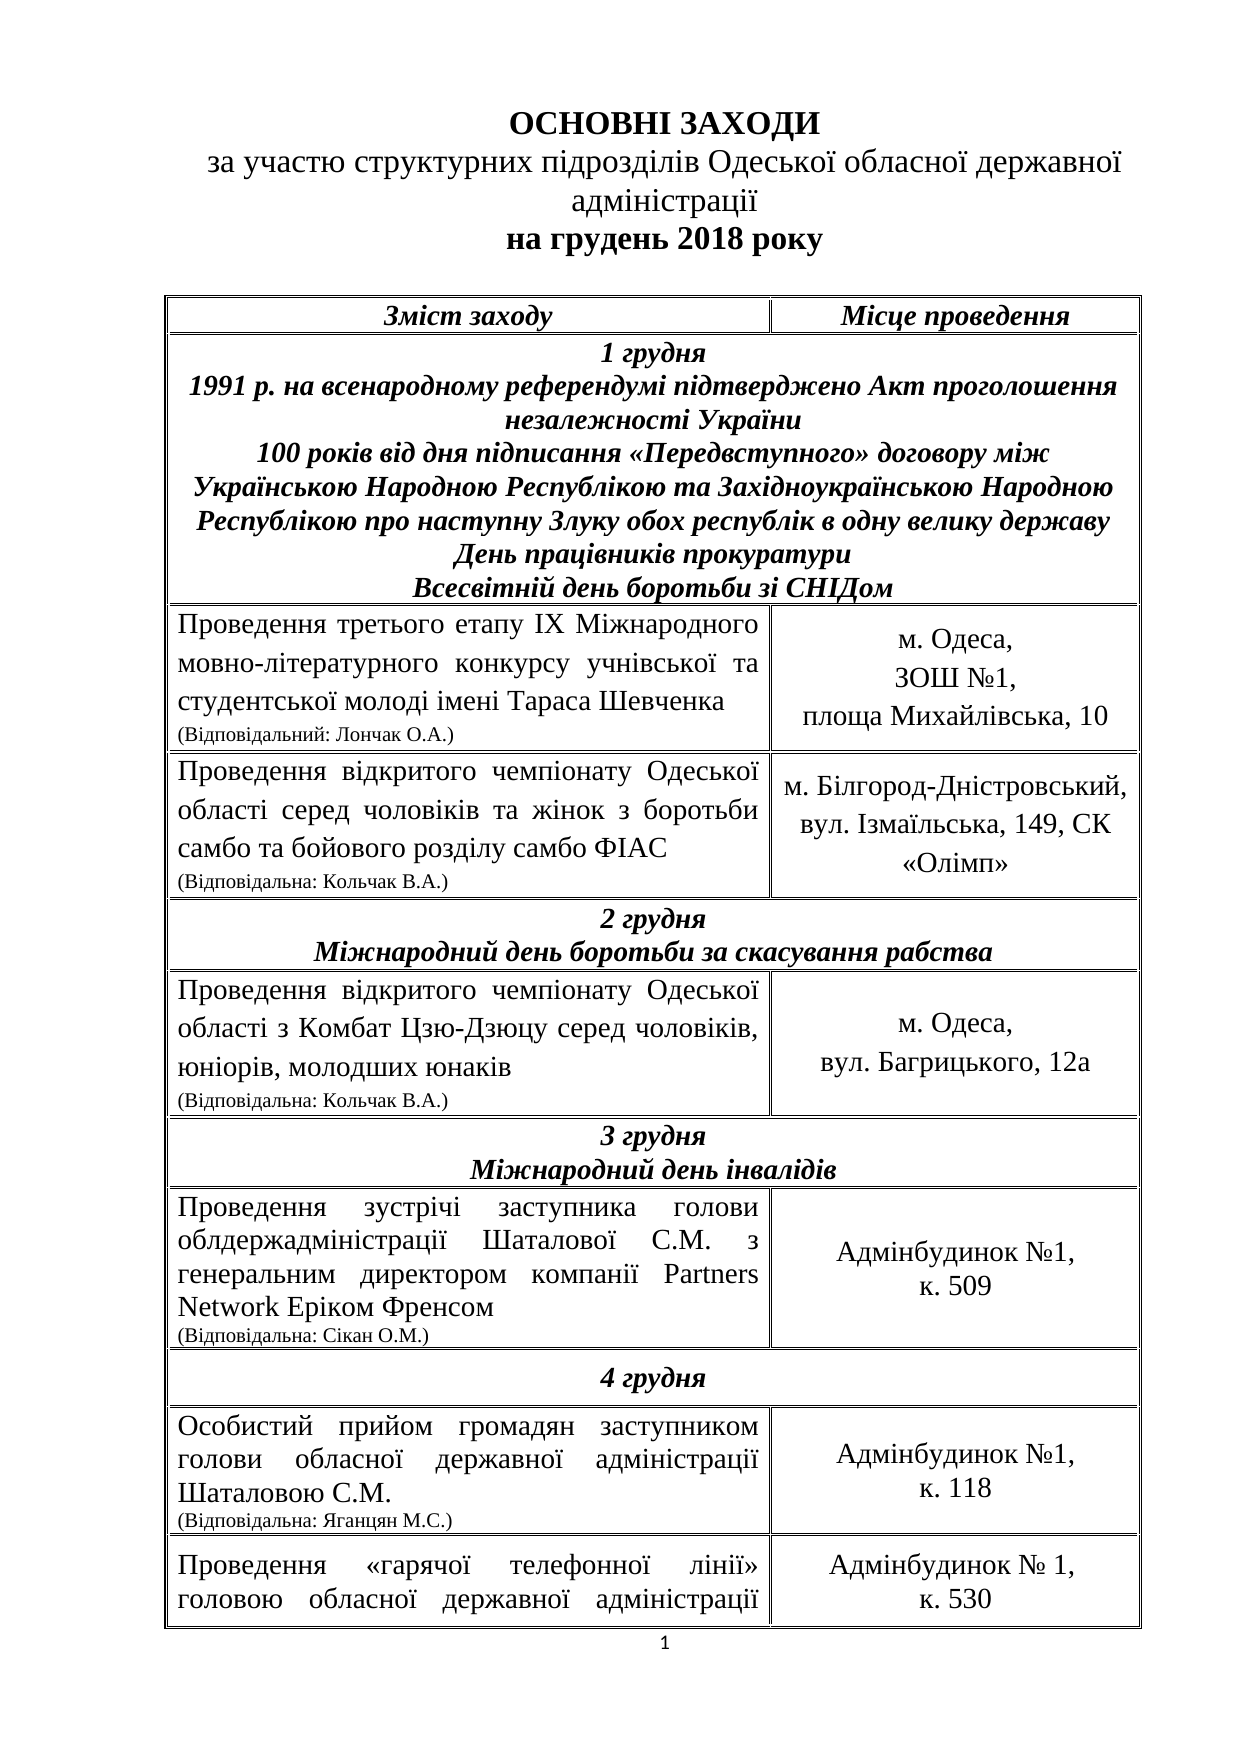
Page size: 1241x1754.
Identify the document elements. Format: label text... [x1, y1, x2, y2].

text на грудень 2018 року [177, 218, 1152, 257]
table_cell 3 грудня Міжнародний день інвалідів [166, 1115, 1140, 1186]
text за участю структурних підрозділів Одеської обласної державної адміністрації [177, 142, 1152, 218]
table_cell Проведення третього етапу ІХ Міжнародного мовно-літературного конкурсу учнівської та студентської молоді імені Тараса Шевченка (Відповідальний: Лончак О.А.) [166, 603, 770, 750]
table_cell Проведення зустрічі заступника голови облдержадміністрації Шаталової С.М. з генеральним директором компанії Partners Network Еріком Френсом (Відповідальна: Сікан О.М.) [168, 1186, 769, 1347]
table_cell 1 грудня 1991 р. на всенародному референдумі підтверджено Акт проголошення незалежності України 100 років від дня підписання «Передвступного» договору між Українською Народною Республікою та Західноукраїнською Народною Республікою про наступну Злуку обох республік в одну велику державу День працівників прокуратури Всесвітній день боротьби зі СНІДом [168, 332, 1139, 603]
table_cell Адмінбудинок №1, к. 509 [772, 1186, 1139, 1347]
table_cell Проведення відкритого чемпіонату Одеської області з Комбат Цзю-Дзюцу серед чоловіків, юніорів, молодших юнаків (Відповідальна: Кольчак В.А.) [168, 969, 769, 1115]
table_header Зміст заходу [168, 298, 770, 332]
table_cell м. Одеса, вул. Багрицького, 12а [772, 969, 1139, 1115]
table_cell м. Білгород-Дністровський, вул. Ізмаїльська, 149, СК «Олімп» [770, 750, 1140, 897]
text ОСНОВНІ ЗАХОДИ [177, 103, 1152, 142]
table_cell Особистий прийом громадян заступником голови обласної державної адміністрації Шаталовою С.М. (Відповідальна: Яганцян М.С.) [168, 1405, 769, 1532]
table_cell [168, 1533, 770, 1626]
table_cell Адмінбудинок №1, к. 118 [772, 1405, 1139, 1532]
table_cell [770, 1533, 1139, 1626]
table_cell м. Одеса, ЗОШ №1, площа Михайлівська, 10 [770, 603, 1140, 750]
table_cell 4 грудня [166, 1347, 1140, 1405]
table_cell 2 грудня Міжнародний день боротьби за скасування рабства [166, 897, 1140, 969]
table_cell Проведення відкритого чемпіонату Одеської області серед чоловіків та жінок з боротьби самбо та бойового розділу самбо ФІАС (Відповідальна: Кольчак В.А.) [166, 750, 770, 897]
table_header Місце проведення [770, 298, 1139, 332]
